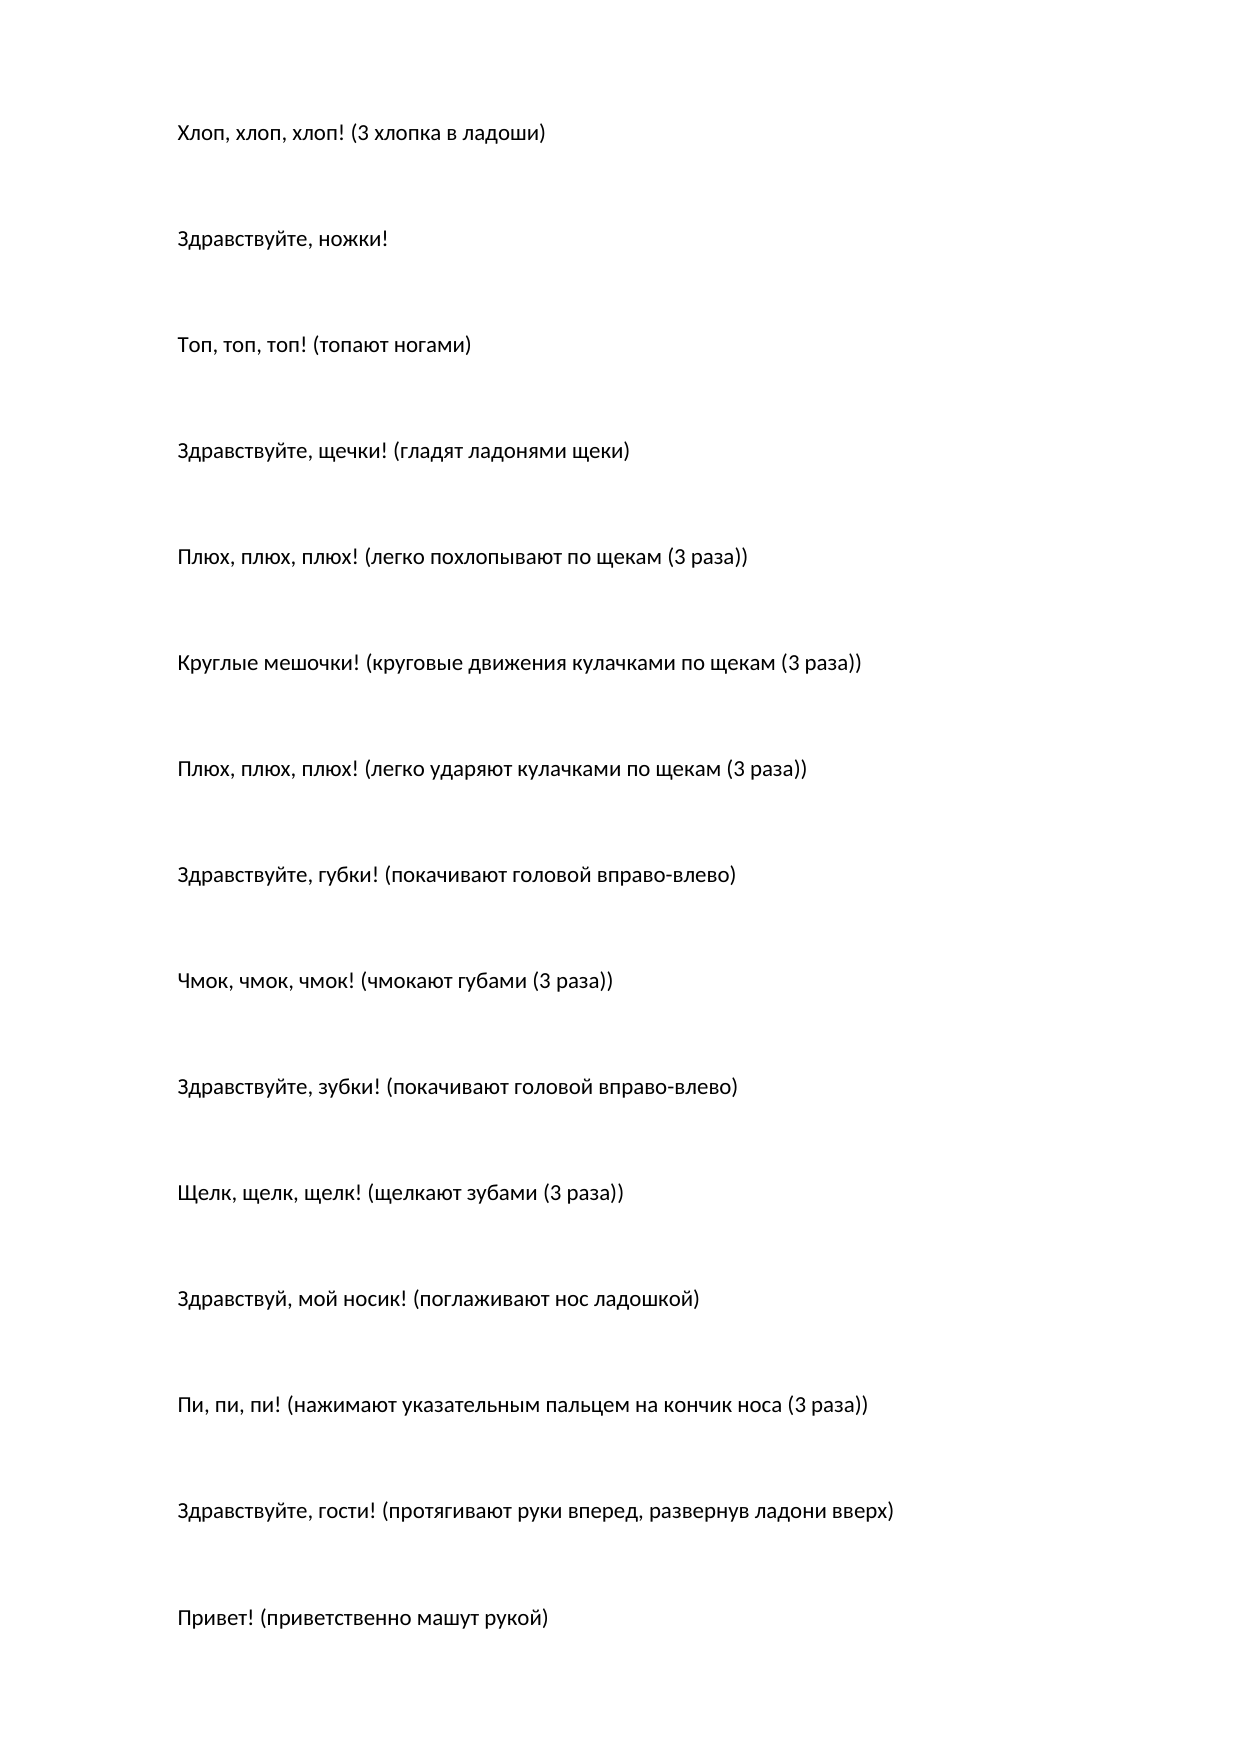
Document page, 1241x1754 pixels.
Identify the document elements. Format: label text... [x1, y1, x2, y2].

text Пи, пи, пи! (нажимают указательным пальцем на кончик носа (3 раза)) [177, 1391, 1152, 1419]
text Хлоп, хлоп, хлоп! (3 хлопка в ладоши) [177, 118, 1152, 146]
text Здравствуй, мой носик! (поглаживают нос ладошкой) [177, 1284, 1152, 1313]
text Здравствуйте, зубки! (покачивают головой вправо-влево) [177, 1072, 1152, 1101]
text Здравствуйте, ножки! [177, 224, 1152, 252]
text Плюх, плюх, плюх! (легко ударяют кулачками по щекам (3 раза)) [177, 754, 1152, 782]
text Топ, топ, топ! (топают ногами) [177, 330, 1152, 358]
text Здравствуйте, гости! (протягивают руки вперед, развернув ладони вверх) [177, 1497, 1152, 1525]
text Круглые мешочки! (круговые движения кулачками по щекам (3 раза)) [177, 648, 1152, 676]
text Щелк, щелк, щелк! (щелкают зубами (3 раза)) [177, 1178, 1152, 1207]
text Плюх, плюх, плюх! (легко похлопывают по щекам (3 раза)) [177, 542, 1152, 570]
text Чмок, чмок, чмок! (чмокают губами (3 раза)) [177, 966, 1152, 994]
text Здравствуйте, губки! (покачивают головой вправо-влево) [177, 860, 1152, 888]
text Привет! (приветственно машут рукой) [177, 1603, 1152, 1631]
text Здравствуйте, щечки! (гладят ладонями щеки) [177, 436, 1152, 464]
